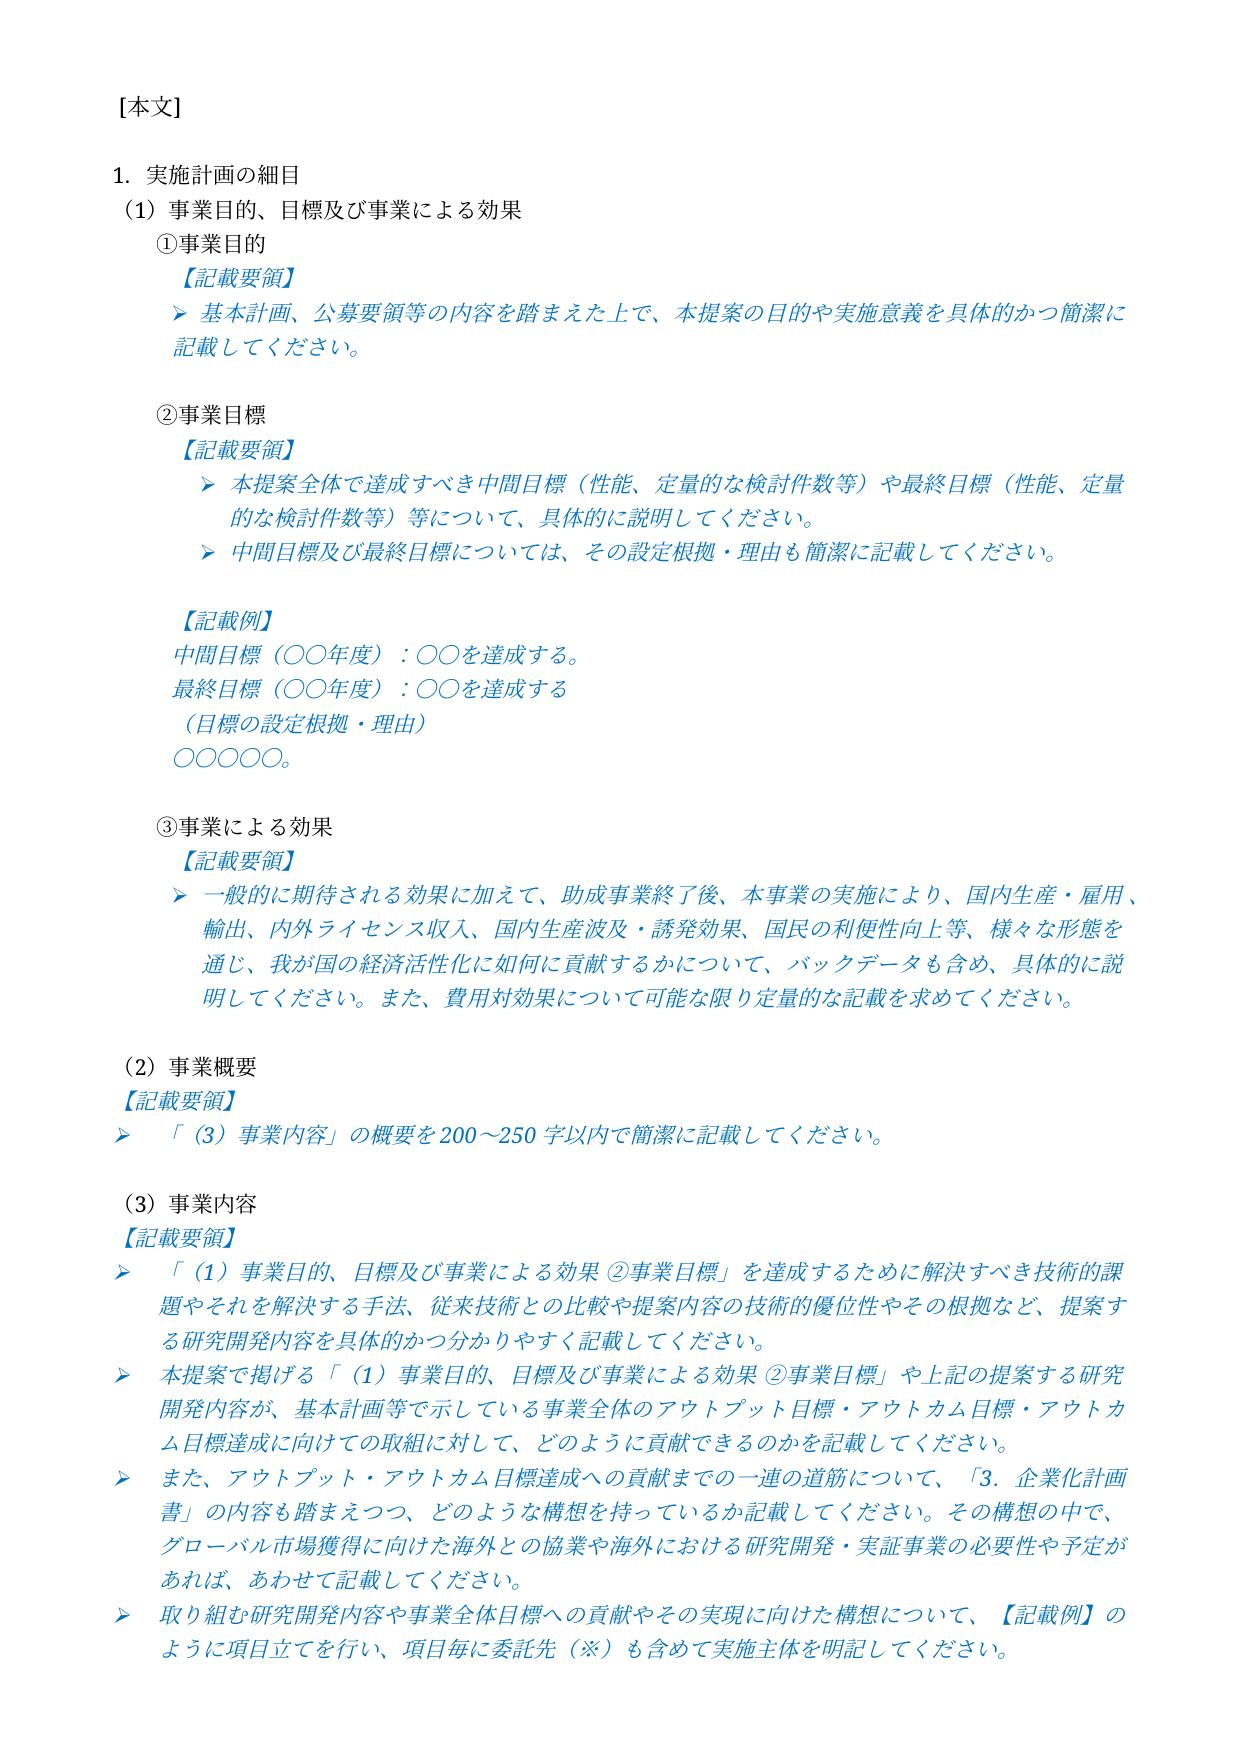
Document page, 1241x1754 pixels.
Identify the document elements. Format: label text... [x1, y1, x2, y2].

text 【記載要領】 [112, 1083, 1128, 1117]
text （1）事業目的、目標及び事業による効果 [112, 192, 1128, 226]
list 中間目標及び最終目標については、その設定根拠・理由も簡潔に記載してください。 [199, 534, 1128, 568]
text （2）事業概要 [112, 1048, 1128, 1083]
text 最終目標（〇〇年度）：〇〇を達成する [171, 671, 1128, 706]
text ①事業目的 [112, 226, 1128, 260]
text 【記載要領】 [171, 843, 1128, 877]
list 本提案で掲げる「（1）事業目的、目標及び事業による効果 ②事業目標」や上記の提案する研究開発内容が、基本計画等で示している事業全体のアウトプット目標・アウトカム目標・アウトカム目標達成に向けての取組に対して、どのように貢献できるのかを記載してください。 [112, 1357, 1128, 1459]
list 一般的に期待される効果に加えて、助成事業終了後、本事業の実施により、国内生産・雇用、輸出、内外ライセンス収入、国内生産波及・誘発効果、国民の利便性向上等、様々な形態を通じ、我が国の経済活性化に如何に貢献するかについて、バックデータも含め、具体的に説明してください。また、費用対効果について可能な限り定量的な記載を求めてください。 [171, 877, 1128, 1014]
text 【記載例】 [171, 603, 1128, 637]
text （目標の設定根拠・理由） [171, 706, 1128, 740]
text 【記載要領】 [171, 431, 1128, 466]
text 〇〇〇〇〇。 [171, 740, 1128, 774]
text ③事業による効果 [112, 808, 1128, 843]
list 取り組む研究開発内容や事業全体目標への貢献やその実現に向けた構想について、【記載例】のように項目立てを行い、項目毎に委託先（※）も含めて実施主体を明記してください。 [112, 1597, 1128, 1665]
list 基本計画、公募要領等の内容を踏まえた上で、本提案の目的や実施意義を具体的かつ簡潔に記載してください。 [171, 294, 1128, 363]
list また、アウトプット・アウトカム目標達成への貢献までの一連の道筋について、「3．企業化計画書」の内容も踏まえつつ、どのような構想を持っているか記載してください。その構想の中で、グローバル市場獲得に向けた海外との協業や海外における研究開発・実証事業の必要性や予定があれば、あわせて記載してください。 [112, 1459, 1128, 1597]
text 【記載要領】 [112, 1220, 1128, 1254]
list 本提案全体で達成すべき中間目標（性能、定量的な検討件数等）や最終目標（性能、定量的な検討件数等）等について、具体的に説明してください。 [199, 466, 1128, 534]
list 「（1）事業目的、目標及び事業による効果 ②事業目標」を達成するために解決すべき技術的課題やそれを解決する手法、従来技術との比較や提案内容の技術的優位性やその根拠など、提案する研究開発内容を具体的かつ分かりやすく記載してください。 [112, 1254, 1128, 1357]
list 「（3）事業内容」の概要を200～250字以内で簡潔に記載してください。 [112, 1117, 1128, 1151]
text [本文] [112, 89, 1128, 123]
text 1．実施計画の細目 [112, 157, 1128, 192]
text 【記載要領】 [171, 260, 1128, 294]
text ②事業目標 [112, 397, 1128, 431]
text （3）事業内容 [112, 1185, 1128, 1220]
text 中間目標（〇〇年度）：〇〇を達成する。 [171, 637, 1128, 671]
